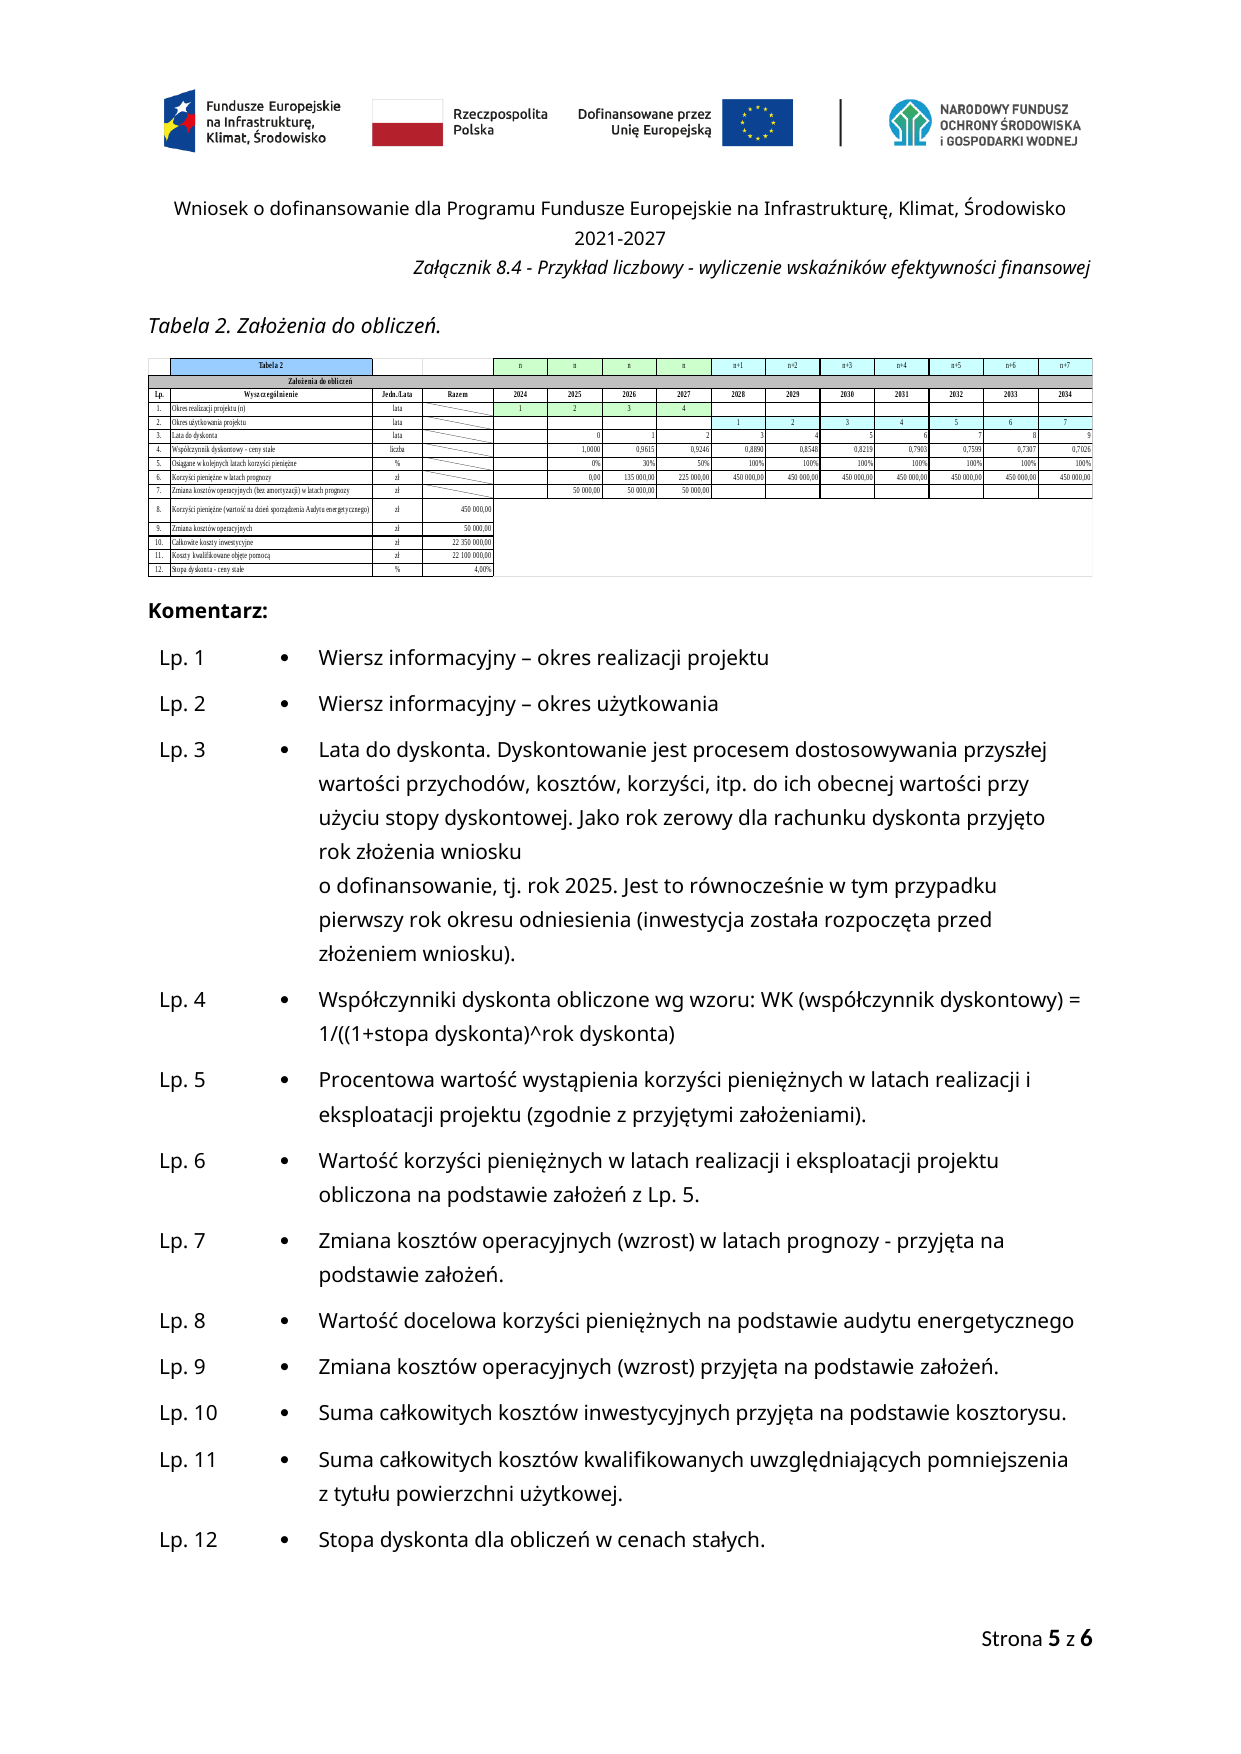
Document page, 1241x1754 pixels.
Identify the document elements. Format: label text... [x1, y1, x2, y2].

table_cell Lp. 8 [148, 1306, 232, 1352]
table_cell Lp. 3 [148, 735, 232, 985]
table_header Lp. 1 [148, 643, 232, 689]
table_cell Lp. 9 [148, 1353, 232, 1398]
table_cell Wartość docelowa korzyści pieniężnych na podstawie audytu energetycznego [232, 1306, 1093, 1352]
table_cell Lp. 2 [148, 689, 232, 735]
table_cell Procentowa wartość wystąpienia korzyści pieniężnych w latach realizacji i eksploatacji projektu (zgodnie z przyjętymi założeniami). [232, 1066, 1093, 1146]
table_cell Lp. 5 [148, 1066, 232, 1146]
table_cell Stopa dyskonta dla obliczeń w cenach stałych. [232, 1525, 1093, 1571]
text Komentarz: [148, 596, 1093, 624]
table_cell Lp. 10 [148, 1399, 232, 1445]
table_cell Lp. 4 [148, 985, 232, 1066]
table_cell Lp. 12 [148, 1525, 232, 1571]
table_cell Zmiana kosztów operacyjnych (wzrost) przyjęta na podstawie założeń. [232, 1353, 1093, 1398]
table_cell Lp. 6 [148, 1146, 232, 1226]
picture [147, 73, 1093, 168]
table_header Wiersz informacyjny – okres realizacji projektu [232, 643, 1093, 689]
table_cell Lata do dyskonta. Dyskontowanie jest procesem dostosowywania przyszłej wartości przychodów, kosztów, korzyści, itp. do ich obecnej wartości przy użyciu stopy dyskontowej. Jako rok zerowy dla rachunku dyskonta przyjęto rok złożenia wniosku o dofinansowanie, tj. rok 2025. Jest to równocześnie w tym przypadku pierwszy rok okresu odniesienia (inwestycja została rozpoczęta przed złożeniem wniosku). [232, 735, 1093, 985]
table_cell Lp. 7 [148, 1226, 232, 1306]
table_cell Wiersz informacyjny – okres użytkowania [232, 689, 1093, 735]
table_cell Zmiana kosztów operacyjnych (wzrost) w latach prognozy - przyjęta na podstawie założeń. [232, 1226, 1093, 1306]
table_cell Wartość korzyści pieniężnych w latach realizacji i eksploatacji projektu obliczona na podstawie założeń z Lp. 5. [232, 1146, 1093, 1226]
list Tabela 2. Założenia do obliczeń. [148, 311, 1093, 340]
table_cell Lp. 11 [148, 1445, 232, 1525]
table_cell Współczynniki dyskonta obliczone wg wzoru: WK (współczynnik dyskontowy) = 1/((1+stopa dyskonta)^rok dyskonta) [232, 985, 1093, 1066]
table_cell Suma całkowitych kosztów kwalifikowanych uwzględniających pomniejszenia z tytułu powierzchni użytkowej. [232, 1445, 1093, 1525]
table_cell Suma całkowitych kosztów inwestycyjnych przyjęta na podstawie kosztorysu. [232, 1399, 1093, 1445]
